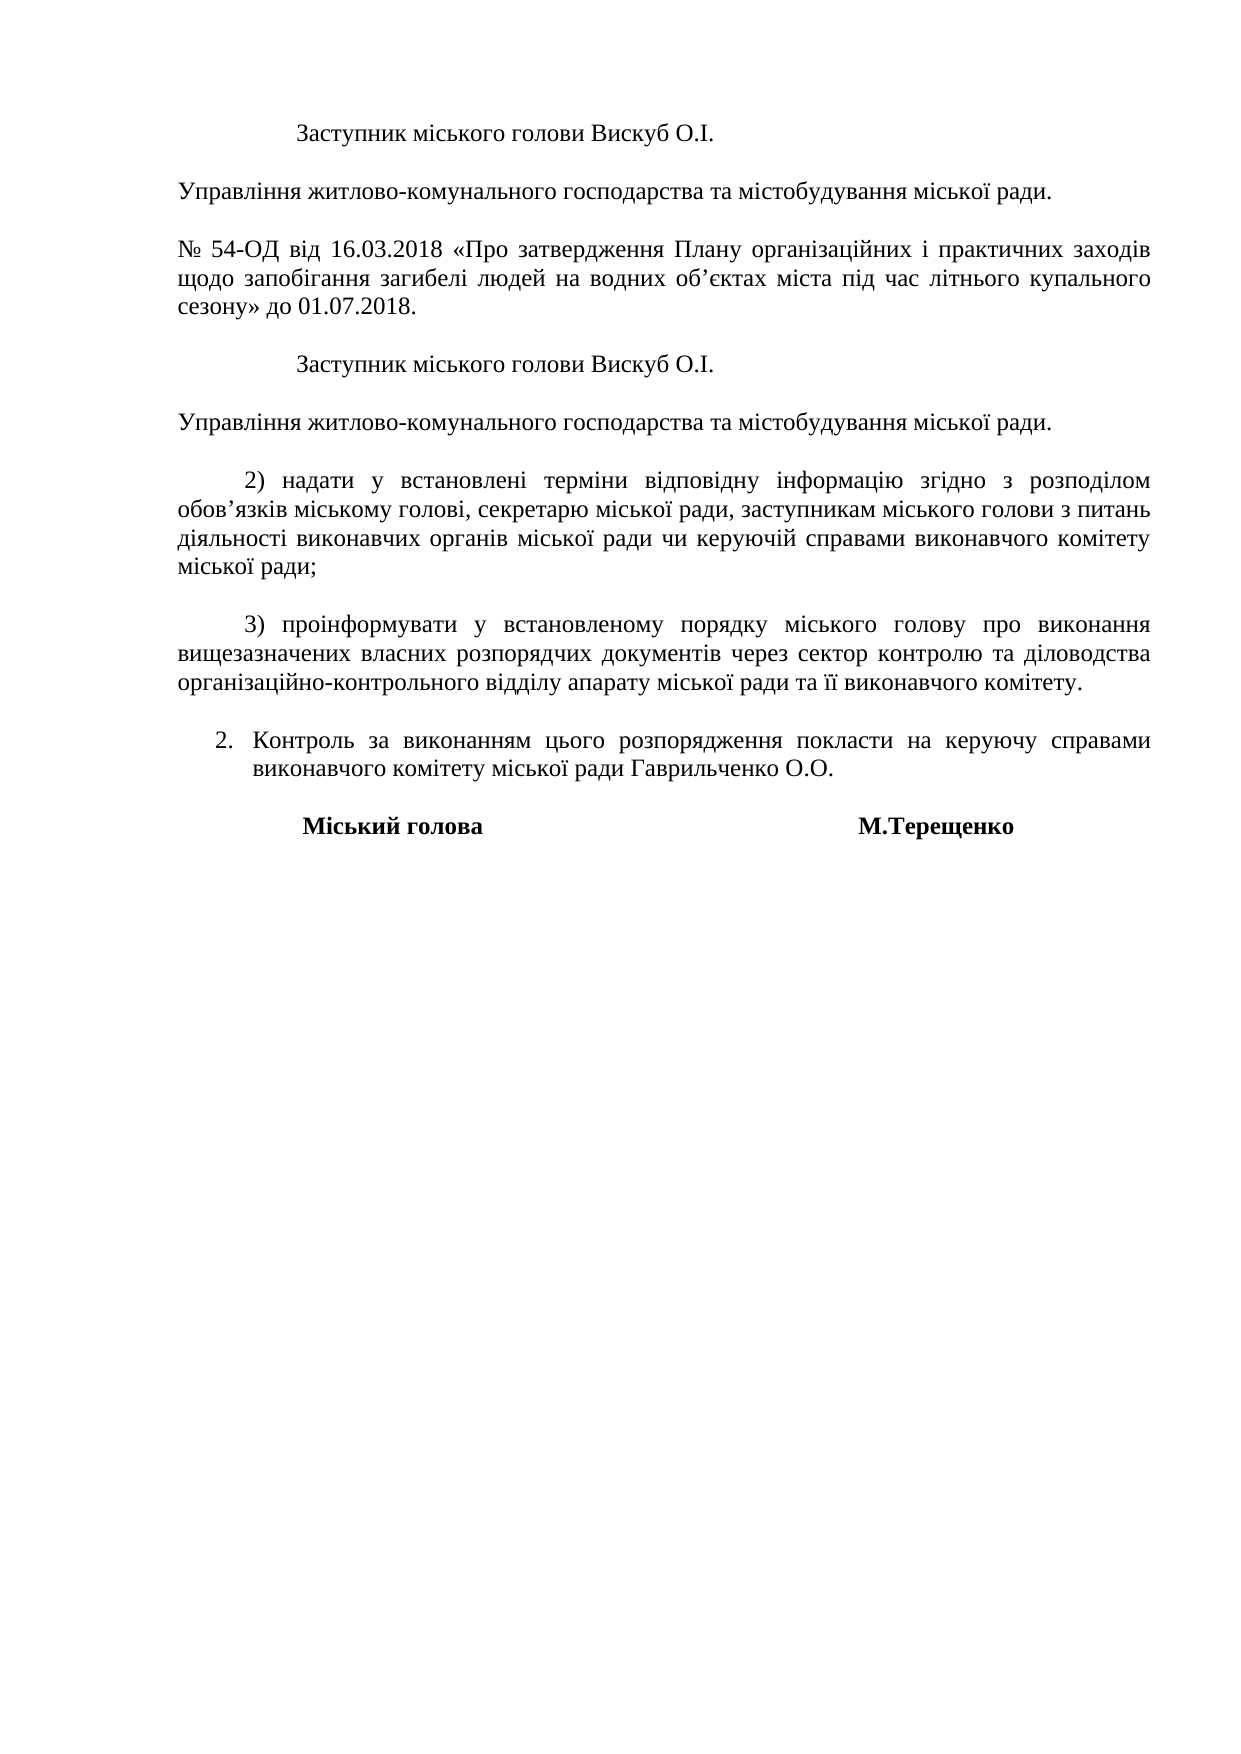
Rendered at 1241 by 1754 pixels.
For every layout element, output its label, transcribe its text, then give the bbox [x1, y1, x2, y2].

text Заступник міського голови Вискуб О.І. [177, 118, 1152, 147]
list Контроль за виконанням цього розпорядження покласти на керуючу справами виконавчого комітету міської ради Гаврильченко О.О. [215, 725, 1152, 782]
text 3) проінформувати у встановленому порядку міського голову про виконання вищезазначених власних розпорядчих документів через сектор контролю та діловодства організаційно-контрольного відділу апарату міської ради та її виконавчого комітету. [177, 609, 1152, 696]
text № 54-ОД від 16.03.2018 «Про затвердження Плану організаційних і практичних заходів щодо запобігання загибелі людей на водних обʼєктах міста під час літнього купального сезону» до 01.07.2018. [177, 234, 1152, 320]
text Управління житлово-комунального господарства та містобудування міської ради. [177, 176, 1152, 205]
text Управління житлово-комунального господарства та містобудування міської ради. [177, 407, 1152, 436]
text 2) надати у встановлені терміни відповідну інформацію згідно з розподілом обов’язків міському голові, секретарю міської ради, заступникам міського голови з питань діяльності виконавчих органів міської ради чи керуючій справами виконавчого комітету міської ради; [177, 465, 1152, 580]
text Міський голова М.Терещенко [177, 811, 1152, 840]
text Заступник міського голови Вискуб О.І. [177, 349, 1152, 378]
